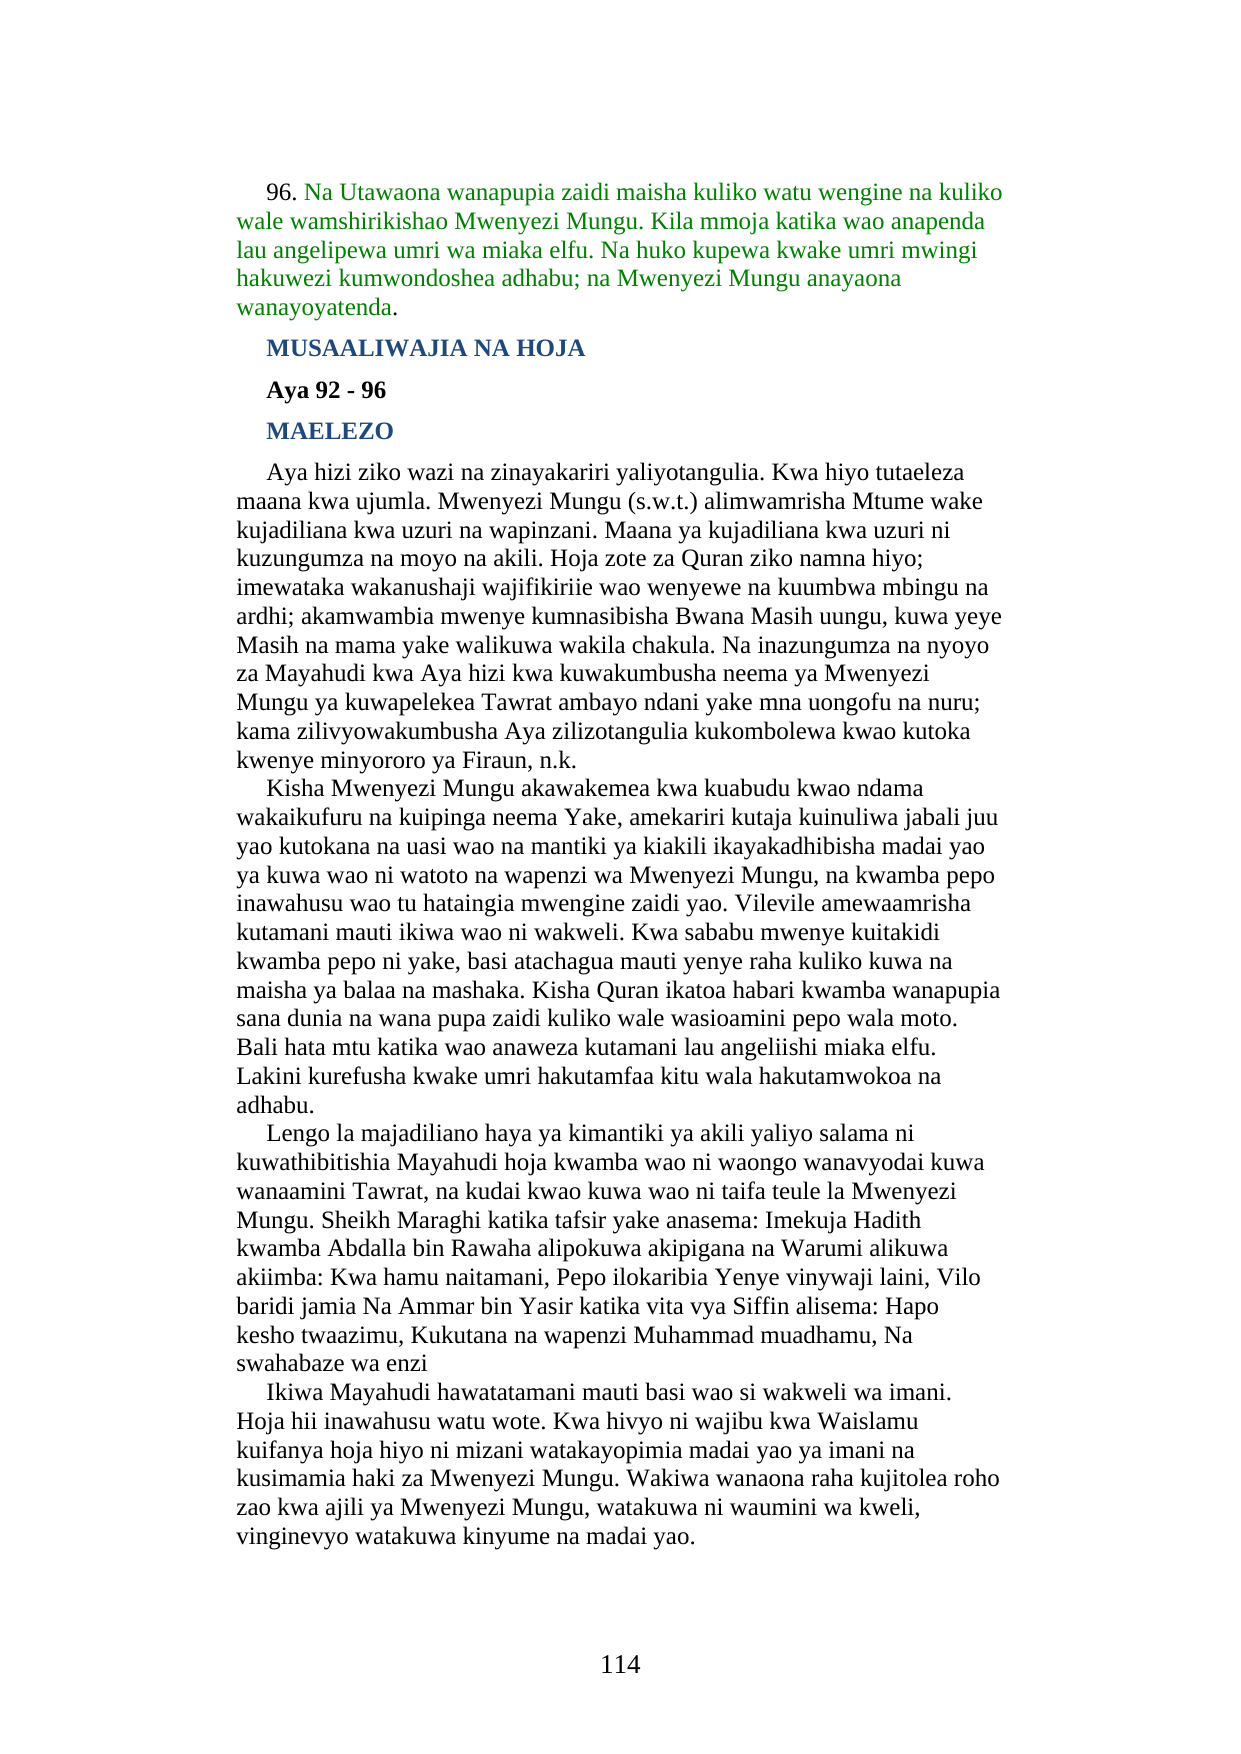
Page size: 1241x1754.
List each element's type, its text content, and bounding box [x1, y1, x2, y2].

text Aya 92 - 96 [236, 375, 1004, 403]
text Ikiwa Mayahudi hawatatamani mauti basi wao si wakweli wa imani. Hoja hii inawahusu watu wote. Kwa hivyo ni wajibu kwa Waislamu kuifanya hoja hiyo ni mizani watakayopimia madai yao ya imani na kusimamia haki za Mwenyezi Mungu. Wakiwa wanaona raha kujitolea roho zao kwa ajili ya Mwenyezi Mungu, watakuwa ni waumini wa kweli, vinginevyo watakuwa kinyume na madai yao. [236, 1377, 1004, 1550]
text 96. Na Utawaona wanapupia zaidi maisha kuliko watu wengine na kuliko wale wamshirikishao Mwenyezi Mungu. Kila mmoja katika wao anapenda lau angelipewa umri wa miaka elfu. Na huko kupewa kwake umri mwingi hakuwezi kumwondoshea adhabu; na Mwenyezi Mungu anayaona wanayoyatenda. [236, 177, 1004, 321]
text Kisha Mwenyezi Mungu akawakemea kwa kuabudu kwao ndama wakaikufuru na kuipinga neema Yake, amekariri kutaja kuinuliwa jabali juu yao kutokana na uasi wao na mantiki ya kiakili ikayakadhibisha madai yao ya kuwa wao ni watoto na wapenzi wa Mwenyezi Mungu, na kwamba pepo inawahusu wao tu hataingia mwengine zaidi yao. Vilevile amewaamrisha kutamani mauti ikiwa wao ni wakweli. Kwa sababu mwenye kuitakidi kwamba pepo ni yake, basi atachagua mauti yenye raha kuliko kuwa na maisha ya balaa na mashaka. Kisha Quran ikatoa habari kwamba wanapupia sana dunia na wana pupa zaidi kuliko wale wasioamini pepo wala moto. Bali hata mtu katika wao anaweza kutamani lau angeliishi miaka elfu. Lakini kurefusha kwake umri hakutamfaa kitu wala hakutamwokoa na adhabu. [236, 773, 1004, 1118]
subtitle MAELEZO [236, 416, 1004, 445]
text Lengo la majadiliano haya ya kimantiki ya akili yaliyo salama ni kuwathibitishia Mayahudi hoja kwamba wao ni waongo wanavyodai kuwa wanaamini Tawrat, na kudai kwao kuwa wao ni taifa teule la Mwenyezi Mungu. Sheikh Maraghi katika tafsir yake anasema: Imekuja Hadith kwamba Abdalla bin Rawaha alipokuwa akipigana na Warumi alikuwa akiimba: Kwa hamu naitamani, Pepo ilokaribia Yenye vinywaji laini, Vilo baridi jamia Na Ammar bin Yasir katika vita vya Siffin alisema: Hapo kesho twaazimu, Kukutana na wapenzi Muhammad muadhamu, Na swahabaze wa enzi [236, 1118, 1004, 1377]
subtitle MUSAALIWAJIA NA HOJA [236, 333, 1004, 362]
text Aya hizi ziko wazi na zinayakariri yaliyotangulia. Kwa hiyo tutaeleza maana kwa ujumla. Mwenyezi Mungu (s.w.t.) alimwamrisha Mtume wake kujadiliana kwa uzuri na wapinzani. Maana ya kujadiliana kwa uzuri ni kuzungumza na moyo na akili. Hoja zote za Quran ziko namna hiyo; imewataka wakanushaji wajifikiriie wao wenyewe na kuumbwa mbingu na ardhi; akamwambia mwenye kumnasibisha Bwana Masih uungu, kuwa yeye Masih na mama yake walikuwa wakila chakula. Na inazungumza na nyoyo za Mayahudi kwa Aya hizi kwa kuwakumbusha neema ya Mwenyezi Mungu ya kuwapelekea Tawrat ambayo ndani yake mna uongofu na nuru; kama zilivyowakumbusha Aya zilizotangulia kukombolewa kwao kutoka kwenye minyororo ya Firaun, n.k. [236, 457, 1004, 773]
